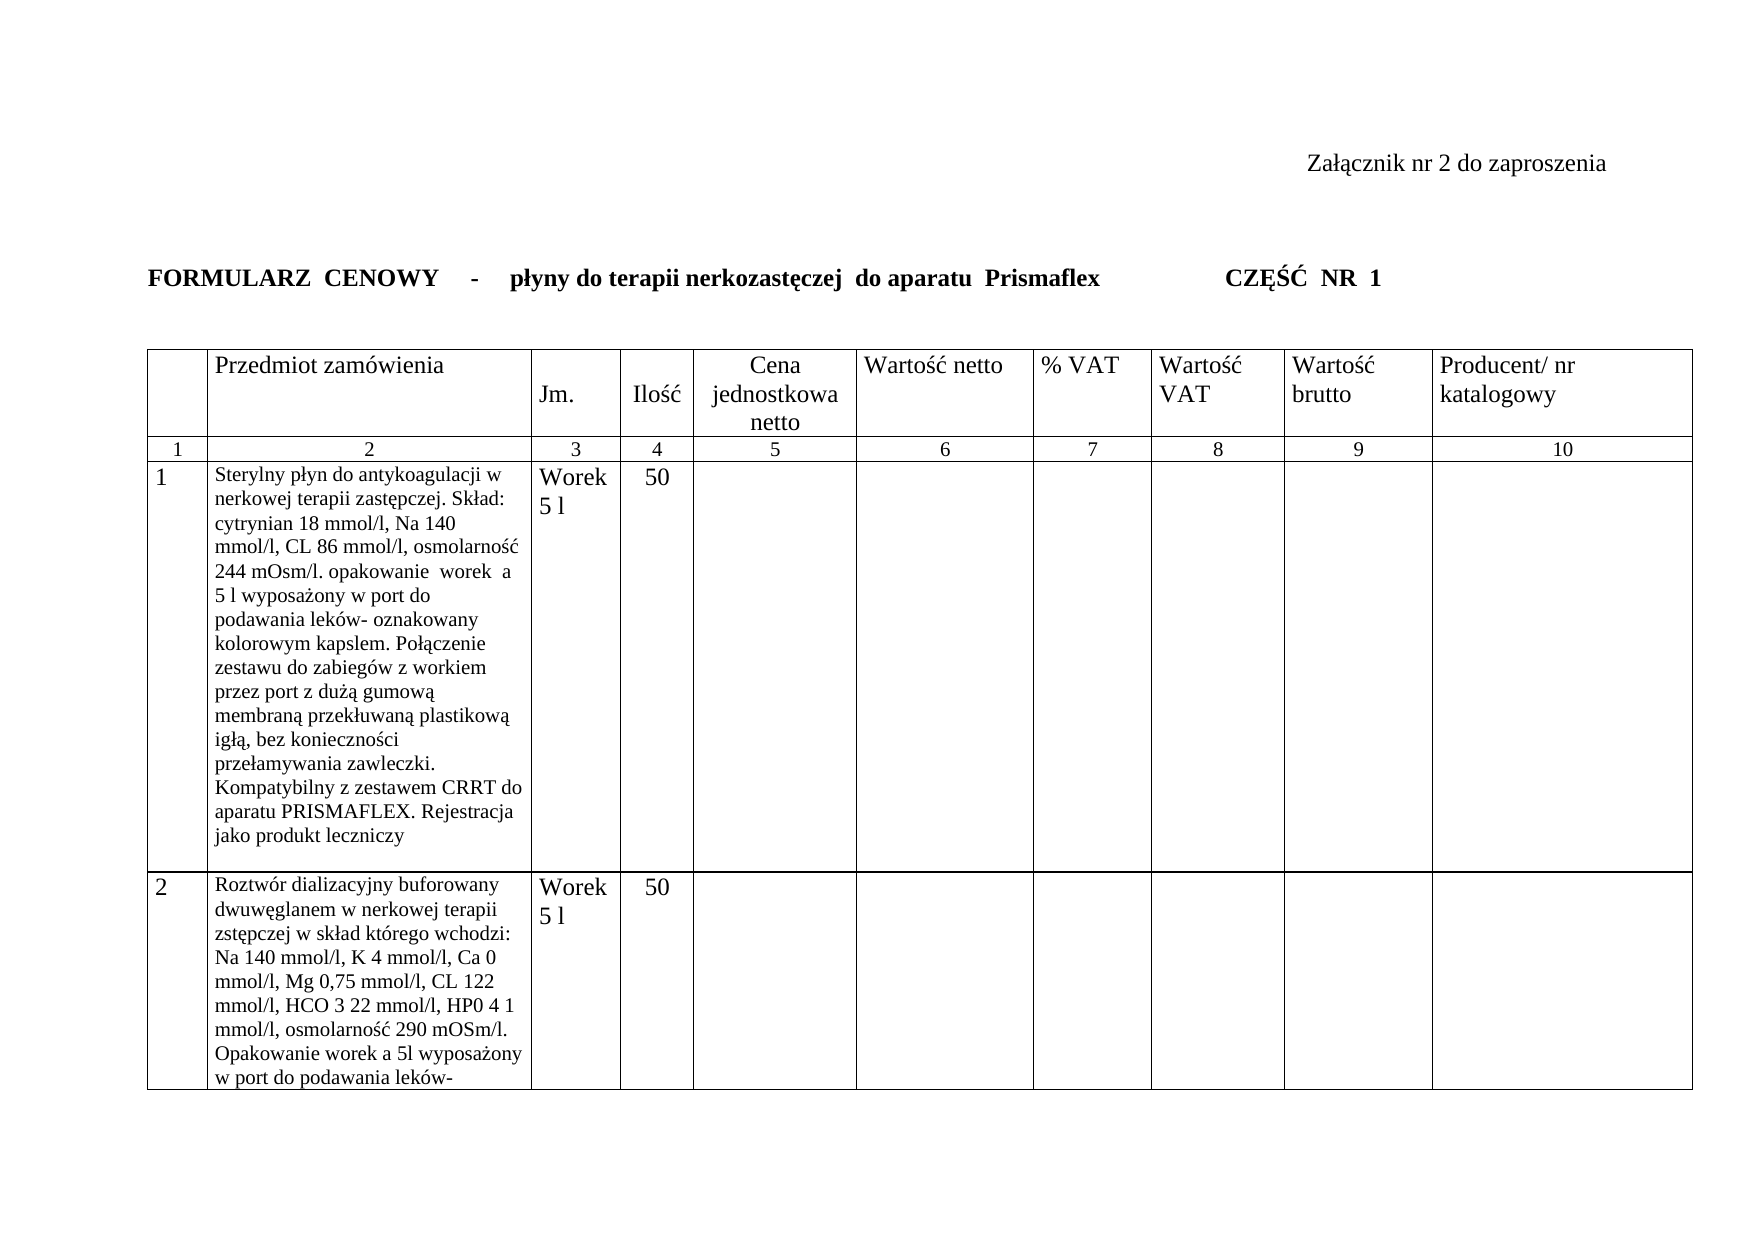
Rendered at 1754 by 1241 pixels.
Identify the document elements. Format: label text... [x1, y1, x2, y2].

table_cell 3 [532, 437, 620, 461]
table_cell [1433, 462, 1692, 871]
table_cell [1152, 462, 1284, 871]
table_cell [1034, 873, 1151, 1089]
table_header Jm. [532, 350, 620, 436]
table_cell 8 [1152, 437, 1284, 461]
table_cell 2 [208, 437, 531, 461]
table_header Wartość VAT [1152, 350, 1284, 436]
text Załącznik nr 2 do zaproszenia [148, 148, 1606, 176]
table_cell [208, 873, 531, 1089]
table_cell 1 [148, 462, 207, 871]
table_cell 4 [621, 437, 693, 461]
table_cell [694, 873, 856, 1089]
table_cell 9 [1285, 437, 1432, 461]
table_cell [1152, 873, 1284, 1089]
table_header Wartość brutto [1285, 350, 1432, 436]
table_header Ilość [621, 350, 693, 436]
table_cell [1285, 462, 1432, 871]
table_header [148, 350, 207, 436]
table_cell Sterylny płyn do antykoagulacji w nerkowej terapii zastępczej. Skład: cytrynian 18 mmol/l, Na 140 mmol/l, CL 86 mmol/l, osmolarność 244 mOsm/l. opakowanie worek a 5 l wyposażony w port do podawania leków- oznakowany kolorowym kapslem. Połączenie zestawu do zabiegów z workiem przez port z dużą gumową membraną przekłuwaną plastikową igłą, bez konieczności przełamywania zawleczki. Kompatybilny z zestawem CRRT do aparatu PRISMAFLEX. Rejestracja jako produkt leczniczy [208, 462, 531, 871]
table_cell Worek 5 l [532, 462, 620, 871]
table_cell 50 [621, 462, 693, 871]
table_cell 6 [857, 437, 1033, 461]
table_cell 5 [694, 437, 856, 461]
table_cell [857, 873, 1033, 1089]
table_cell 1 [148, 437, 207, 461]
table_cell 10 [1433, 437, 1692, 461]
table_header Cena jednostkowa netto [694, 350, 856, 436]
table_header Przedmiot zamówienia [208, 350, 531, 436]
table_cell [694, 462, 856, 871]
table_header Wartość netto [857, 350, 1033, 436]
table_header % VAT [1034, 350, 1151, 436]
table_cell [1285, 873, 1432, 1089]
text FORMULARZ CENOWY - płyny do terapii nerkozastęczej do aparatu Prismaflex CZĘŚĆ NR 1 [148, 263, 1606, 291]
table_cell 7 [1034, 437, 1151, 461]
table_header Producent/ nr katalogowy [1433, 350, 1692, 436]
table_cell 50 [621, 873, 693, 1089]
table_cell [857, 462, 1033, 871]
table_cell [1034, 462, 1151, 871]
table_cell 2 [148, 873, 207, 1089]
table_cell Worek 5 l [532, 873, 620, 1089]
table_cell [1433, 873, 1692, 1089]
